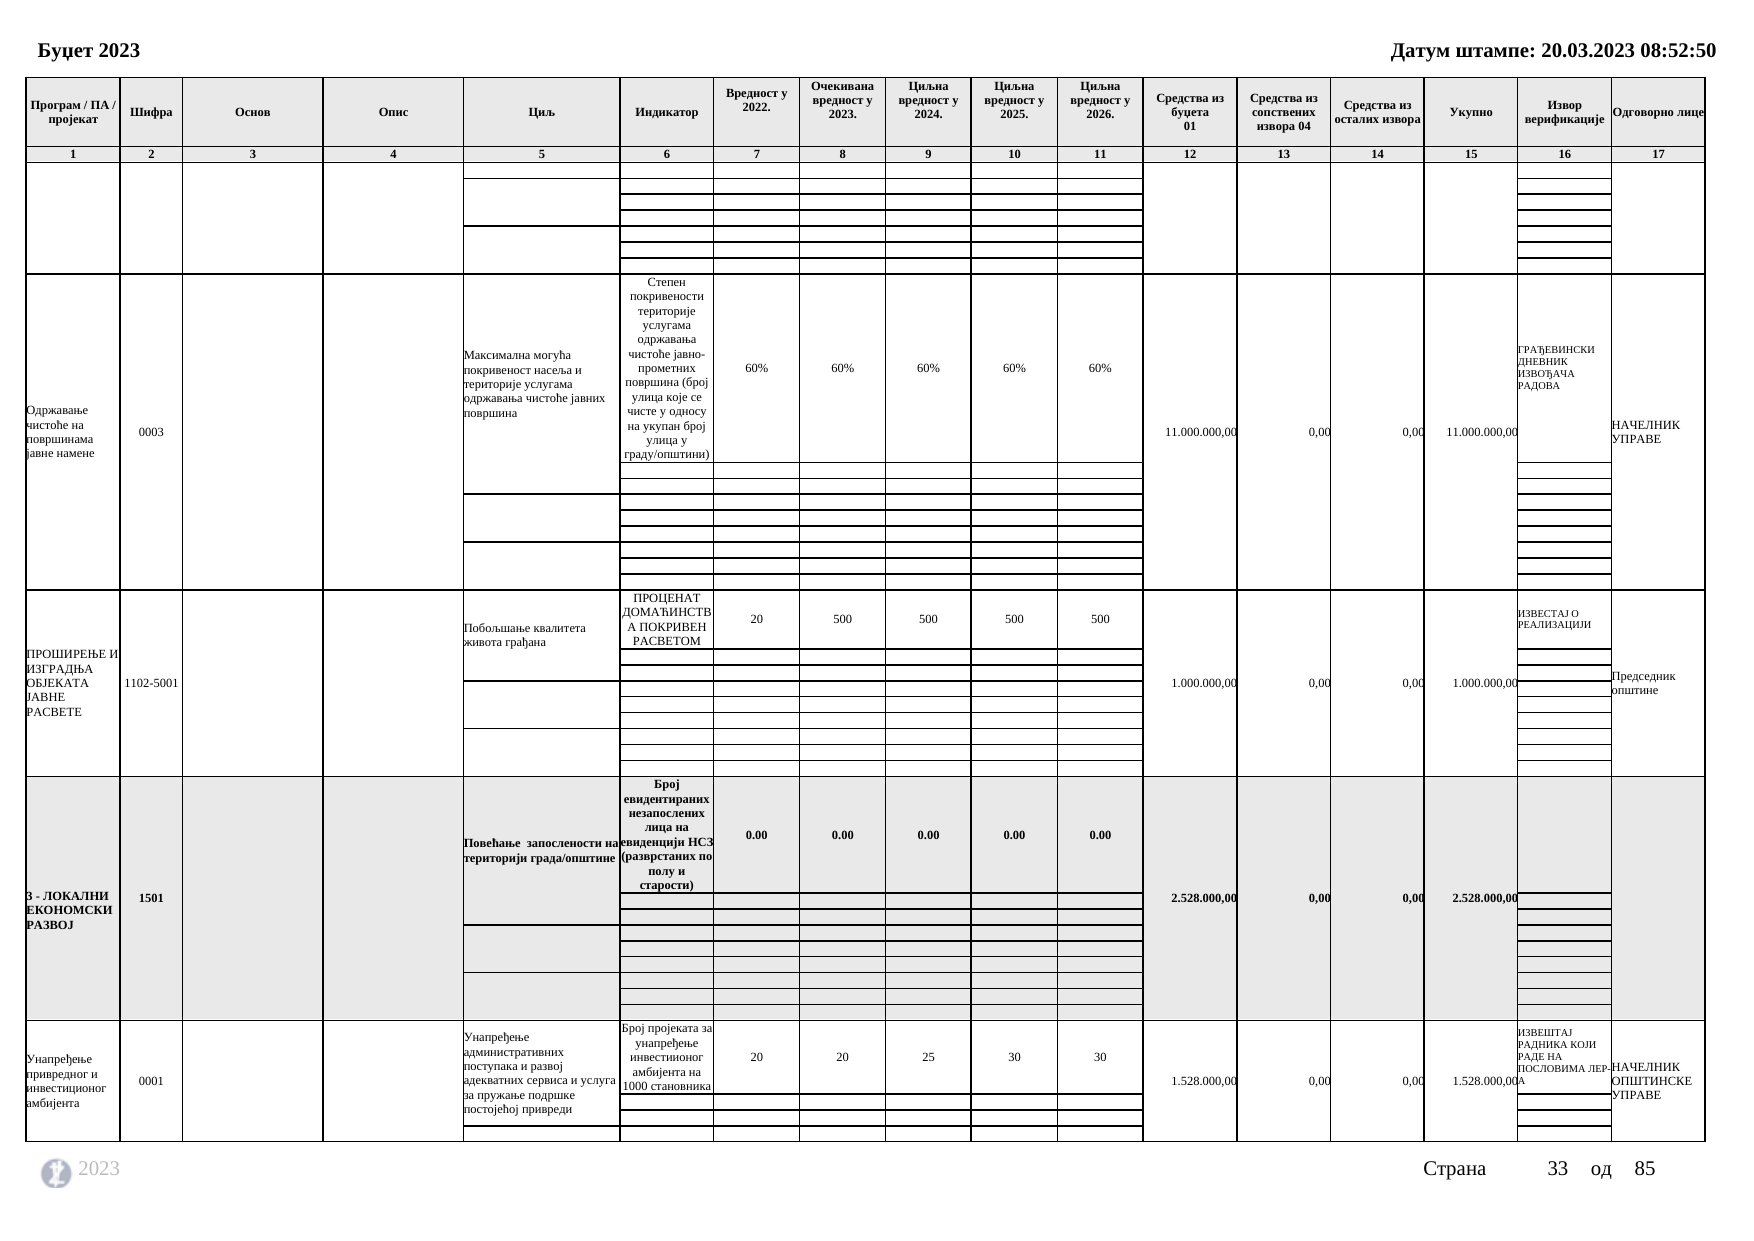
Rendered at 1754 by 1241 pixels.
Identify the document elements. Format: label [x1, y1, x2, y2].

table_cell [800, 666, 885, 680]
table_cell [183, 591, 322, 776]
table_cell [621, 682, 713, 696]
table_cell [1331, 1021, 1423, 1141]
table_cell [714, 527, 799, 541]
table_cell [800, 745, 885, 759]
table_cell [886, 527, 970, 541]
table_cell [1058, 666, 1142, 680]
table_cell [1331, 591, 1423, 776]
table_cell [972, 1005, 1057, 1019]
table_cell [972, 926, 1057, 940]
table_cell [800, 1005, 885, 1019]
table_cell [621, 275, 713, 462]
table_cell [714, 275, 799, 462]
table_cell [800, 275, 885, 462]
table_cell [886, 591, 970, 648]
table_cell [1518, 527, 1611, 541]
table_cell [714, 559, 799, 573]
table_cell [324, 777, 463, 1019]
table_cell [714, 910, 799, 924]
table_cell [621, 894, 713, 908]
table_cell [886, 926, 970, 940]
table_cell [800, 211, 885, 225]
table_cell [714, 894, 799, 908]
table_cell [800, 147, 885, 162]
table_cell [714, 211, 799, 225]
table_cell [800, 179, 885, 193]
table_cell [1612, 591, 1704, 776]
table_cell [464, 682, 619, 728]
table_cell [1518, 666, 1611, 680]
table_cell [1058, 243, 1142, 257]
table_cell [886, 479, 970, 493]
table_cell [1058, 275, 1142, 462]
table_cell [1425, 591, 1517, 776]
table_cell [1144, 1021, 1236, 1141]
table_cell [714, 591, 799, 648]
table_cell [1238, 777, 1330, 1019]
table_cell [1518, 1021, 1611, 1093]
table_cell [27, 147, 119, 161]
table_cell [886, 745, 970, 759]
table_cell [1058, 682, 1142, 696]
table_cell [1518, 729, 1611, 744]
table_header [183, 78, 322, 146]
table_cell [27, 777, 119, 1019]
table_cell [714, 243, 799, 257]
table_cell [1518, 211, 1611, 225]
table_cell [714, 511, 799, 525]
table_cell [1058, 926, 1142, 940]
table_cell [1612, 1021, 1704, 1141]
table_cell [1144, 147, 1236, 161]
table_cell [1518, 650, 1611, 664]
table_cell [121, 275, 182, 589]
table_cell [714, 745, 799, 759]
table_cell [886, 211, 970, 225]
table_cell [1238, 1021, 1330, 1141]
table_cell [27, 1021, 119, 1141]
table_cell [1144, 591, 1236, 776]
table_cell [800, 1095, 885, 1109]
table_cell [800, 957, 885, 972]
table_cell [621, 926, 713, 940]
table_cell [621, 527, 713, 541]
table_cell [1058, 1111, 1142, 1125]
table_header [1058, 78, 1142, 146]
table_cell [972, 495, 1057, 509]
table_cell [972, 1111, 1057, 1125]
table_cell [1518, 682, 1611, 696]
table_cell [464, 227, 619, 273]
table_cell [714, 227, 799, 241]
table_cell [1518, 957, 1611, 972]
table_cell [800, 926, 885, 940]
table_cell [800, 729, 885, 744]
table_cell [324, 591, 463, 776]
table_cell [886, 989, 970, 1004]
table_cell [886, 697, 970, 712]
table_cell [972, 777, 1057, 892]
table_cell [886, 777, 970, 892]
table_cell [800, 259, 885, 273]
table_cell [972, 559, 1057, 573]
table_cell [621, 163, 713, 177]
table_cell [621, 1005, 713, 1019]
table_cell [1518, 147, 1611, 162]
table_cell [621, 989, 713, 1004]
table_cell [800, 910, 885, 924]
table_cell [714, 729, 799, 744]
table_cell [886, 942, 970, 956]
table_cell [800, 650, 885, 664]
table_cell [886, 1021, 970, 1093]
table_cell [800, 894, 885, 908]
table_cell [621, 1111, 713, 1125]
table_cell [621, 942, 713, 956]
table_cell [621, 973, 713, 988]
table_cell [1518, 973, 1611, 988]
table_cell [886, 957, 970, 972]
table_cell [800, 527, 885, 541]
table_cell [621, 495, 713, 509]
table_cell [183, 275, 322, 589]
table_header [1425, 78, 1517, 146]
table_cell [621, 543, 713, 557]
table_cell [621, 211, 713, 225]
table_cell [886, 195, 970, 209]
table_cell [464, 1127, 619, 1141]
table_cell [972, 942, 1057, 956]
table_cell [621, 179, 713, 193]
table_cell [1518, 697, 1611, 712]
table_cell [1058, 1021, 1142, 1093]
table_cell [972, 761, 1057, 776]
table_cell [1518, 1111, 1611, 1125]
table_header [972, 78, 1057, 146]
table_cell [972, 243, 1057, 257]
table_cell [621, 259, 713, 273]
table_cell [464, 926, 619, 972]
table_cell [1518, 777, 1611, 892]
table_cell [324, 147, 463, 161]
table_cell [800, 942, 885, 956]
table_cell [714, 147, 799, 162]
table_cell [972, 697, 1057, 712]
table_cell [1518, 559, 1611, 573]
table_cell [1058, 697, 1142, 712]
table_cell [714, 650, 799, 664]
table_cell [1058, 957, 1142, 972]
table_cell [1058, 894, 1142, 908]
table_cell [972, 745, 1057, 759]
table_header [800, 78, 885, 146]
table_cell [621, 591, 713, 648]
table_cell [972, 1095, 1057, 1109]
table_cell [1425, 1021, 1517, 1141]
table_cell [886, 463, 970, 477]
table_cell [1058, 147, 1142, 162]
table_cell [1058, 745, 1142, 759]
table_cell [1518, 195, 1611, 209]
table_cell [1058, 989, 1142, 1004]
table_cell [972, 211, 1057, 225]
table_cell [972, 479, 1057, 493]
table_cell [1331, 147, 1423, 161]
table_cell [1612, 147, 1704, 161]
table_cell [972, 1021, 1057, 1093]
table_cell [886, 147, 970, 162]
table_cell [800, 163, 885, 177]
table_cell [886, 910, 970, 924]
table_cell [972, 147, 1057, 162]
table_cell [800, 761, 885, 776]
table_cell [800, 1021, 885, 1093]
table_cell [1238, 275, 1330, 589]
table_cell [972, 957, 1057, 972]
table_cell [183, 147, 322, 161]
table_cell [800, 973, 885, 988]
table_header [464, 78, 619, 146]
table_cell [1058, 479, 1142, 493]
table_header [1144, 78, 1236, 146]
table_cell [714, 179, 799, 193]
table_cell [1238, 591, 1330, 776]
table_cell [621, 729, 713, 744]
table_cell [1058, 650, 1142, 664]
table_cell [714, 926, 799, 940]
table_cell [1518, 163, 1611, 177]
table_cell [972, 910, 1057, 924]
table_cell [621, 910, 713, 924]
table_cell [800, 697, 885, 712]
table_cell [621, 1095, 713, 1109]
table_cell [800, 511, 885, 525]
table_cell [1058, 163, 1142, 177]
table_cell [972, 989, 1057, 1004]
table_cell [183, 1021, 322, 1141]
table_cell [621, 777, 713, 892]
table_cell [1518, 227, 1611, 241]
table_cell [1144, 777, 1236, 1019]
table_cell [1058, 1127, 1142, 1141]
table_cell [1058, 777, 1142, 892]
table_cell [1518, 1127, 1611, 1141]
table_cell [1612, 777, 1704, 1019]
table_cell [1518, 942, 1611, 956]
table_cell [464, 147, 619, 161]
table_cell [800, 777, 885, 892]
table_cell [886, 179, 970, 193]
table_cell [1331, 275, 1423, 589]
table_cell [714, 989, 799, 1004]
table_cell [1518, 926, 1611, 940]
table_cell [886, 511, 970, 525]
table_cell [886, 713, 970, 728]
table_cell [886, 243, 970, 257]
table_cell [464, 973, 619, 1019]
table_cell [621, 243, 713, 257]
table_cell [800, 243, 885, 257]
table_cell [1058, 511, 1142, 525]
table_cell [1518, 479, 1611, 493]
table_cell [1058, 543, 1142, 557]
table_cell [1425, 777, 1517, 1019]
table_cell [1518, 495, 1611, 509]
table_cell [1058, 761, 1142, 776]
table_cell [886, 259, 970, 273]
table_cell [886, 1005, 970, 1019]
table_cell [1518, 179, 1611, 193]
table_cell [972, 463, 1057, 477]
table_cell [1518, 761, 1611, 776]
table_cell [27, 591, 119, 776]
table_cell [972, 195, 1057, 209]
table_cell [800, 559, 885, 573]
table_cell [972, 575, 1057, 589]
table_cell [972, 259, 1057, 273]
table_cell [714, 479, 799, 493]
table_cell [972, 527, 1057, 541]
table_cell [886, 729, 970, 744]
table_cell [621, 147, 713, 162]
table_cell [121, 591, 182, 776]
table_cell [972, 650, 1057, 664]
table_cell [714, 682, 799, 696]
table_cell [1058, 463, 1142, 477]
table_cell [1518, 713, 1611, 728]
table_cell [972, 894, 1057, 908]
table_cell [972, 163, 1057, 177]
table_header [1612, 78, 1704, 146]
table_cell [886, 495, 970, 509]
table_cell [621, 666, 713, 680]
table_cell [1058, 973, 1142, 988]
picture [37, 1155, 75, 1188]
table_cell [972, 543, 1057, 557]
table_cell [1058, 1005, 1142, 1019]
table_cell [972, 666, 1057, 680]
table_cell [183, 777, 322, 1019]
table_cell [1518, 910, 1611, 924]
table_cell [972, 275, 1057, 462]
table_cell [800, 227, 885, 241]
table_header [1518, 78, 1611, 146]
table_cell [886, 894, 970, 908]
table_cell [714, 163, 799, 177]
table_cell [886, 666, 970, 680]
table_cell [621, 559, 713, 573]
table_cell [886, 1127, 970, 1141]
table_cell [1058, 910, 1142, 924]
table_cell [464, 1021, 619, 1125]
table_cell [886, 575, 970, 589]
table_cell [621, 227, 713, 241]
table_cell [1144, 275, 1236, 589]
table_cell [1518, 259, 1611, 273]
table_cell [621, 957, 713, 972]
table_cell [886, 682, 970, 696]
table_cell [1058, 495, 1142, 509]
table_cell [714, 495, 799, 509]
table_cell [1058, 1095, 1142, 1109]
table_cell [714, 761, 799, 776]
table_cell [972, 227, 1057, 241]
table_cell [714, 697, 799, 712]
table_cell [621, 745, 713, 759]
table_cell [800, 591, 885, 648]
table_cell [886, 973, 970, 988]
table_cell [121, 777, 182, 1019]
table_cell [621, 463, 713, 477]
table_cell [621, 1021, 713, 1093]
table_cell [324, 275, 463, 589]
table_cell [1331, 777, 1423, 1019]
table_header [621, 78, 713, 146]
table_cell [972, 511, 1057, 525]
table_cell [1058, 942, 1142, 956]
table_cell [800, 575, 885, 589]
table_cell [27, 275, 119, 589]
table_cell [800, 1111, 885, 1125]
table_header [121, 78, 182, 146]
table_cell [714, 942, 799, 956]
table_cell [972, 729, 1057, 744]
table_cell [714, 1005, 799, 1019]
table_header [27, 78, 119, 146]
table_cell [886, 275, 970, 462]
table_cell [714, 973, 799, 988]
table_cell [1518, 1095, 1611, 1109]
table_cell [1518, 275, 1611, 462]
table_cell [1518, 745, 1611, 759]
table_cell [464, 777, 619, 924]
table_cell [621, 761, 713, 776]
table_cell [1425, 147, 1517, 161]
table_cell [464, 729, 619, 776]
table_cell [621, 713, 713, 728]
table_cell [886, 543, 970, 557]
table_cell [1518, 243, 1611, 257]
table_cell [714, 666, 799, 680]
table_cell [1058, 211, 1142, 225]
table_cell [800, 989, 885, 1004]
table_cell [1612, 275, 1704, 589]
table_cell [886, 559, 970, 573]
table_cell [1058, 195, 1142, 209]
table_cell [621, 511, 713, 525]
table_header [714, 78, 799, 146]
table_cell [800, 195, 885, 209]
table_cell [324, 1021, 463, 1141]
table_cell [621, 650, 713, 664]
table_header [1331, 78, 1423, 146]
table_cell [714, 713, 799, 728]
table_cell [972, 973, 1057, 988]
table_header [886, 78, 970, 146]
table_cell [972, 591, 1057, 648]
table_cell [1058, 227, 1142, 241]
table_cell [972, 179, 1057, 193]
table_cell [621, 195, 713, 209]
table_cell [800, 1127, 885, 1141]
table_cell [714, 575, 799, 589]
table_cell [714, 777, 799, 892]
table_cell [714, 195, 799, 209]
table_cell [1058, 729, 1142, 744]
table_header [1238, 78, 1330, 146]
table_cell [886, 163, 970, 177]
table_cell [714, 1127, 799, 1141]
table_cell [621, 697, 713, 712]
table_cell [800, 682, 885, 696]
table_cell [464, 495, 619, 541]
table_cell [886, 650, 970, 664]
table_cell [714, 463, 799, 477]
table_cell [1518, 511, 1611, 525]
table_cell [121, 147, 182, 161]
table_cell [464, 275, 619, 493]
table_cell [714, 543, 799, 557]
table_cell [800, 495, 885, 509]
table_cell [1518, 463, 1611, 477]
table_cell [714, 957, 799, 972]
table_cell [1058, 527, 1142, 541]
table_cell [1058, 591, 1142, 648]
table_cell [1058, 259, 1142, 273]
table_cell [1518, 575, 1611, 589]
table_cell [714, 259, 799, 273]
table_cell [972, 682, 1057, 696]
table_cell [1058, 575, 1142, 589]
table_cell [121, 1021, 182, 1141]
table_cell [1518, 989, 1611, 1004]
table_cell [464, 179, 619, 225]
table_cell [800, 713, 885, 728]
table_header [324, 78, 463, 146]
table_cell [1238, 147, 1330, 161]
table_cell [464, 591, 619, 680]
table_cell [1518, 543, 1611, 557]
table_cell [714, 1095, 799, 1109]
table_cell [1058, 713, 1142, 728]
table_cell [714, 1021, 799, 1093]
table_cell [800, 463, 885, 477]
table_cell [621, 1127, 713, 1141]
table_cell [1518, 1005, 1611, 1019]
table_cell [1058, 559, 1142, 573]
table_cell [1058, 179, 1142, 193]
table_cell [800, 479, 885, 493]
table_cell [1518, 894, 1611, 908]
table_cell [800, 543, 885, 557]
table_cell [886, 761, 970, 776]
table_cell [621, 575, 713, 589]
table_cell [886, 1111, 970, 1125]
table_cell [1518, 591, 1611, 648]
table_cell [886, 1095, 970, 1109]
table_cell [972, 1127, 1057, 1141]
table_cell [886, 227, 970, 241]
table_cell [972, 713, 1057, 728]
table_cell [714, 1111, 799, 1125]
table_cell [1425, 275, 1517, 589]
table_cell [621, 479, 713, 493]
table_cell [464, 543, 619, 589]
